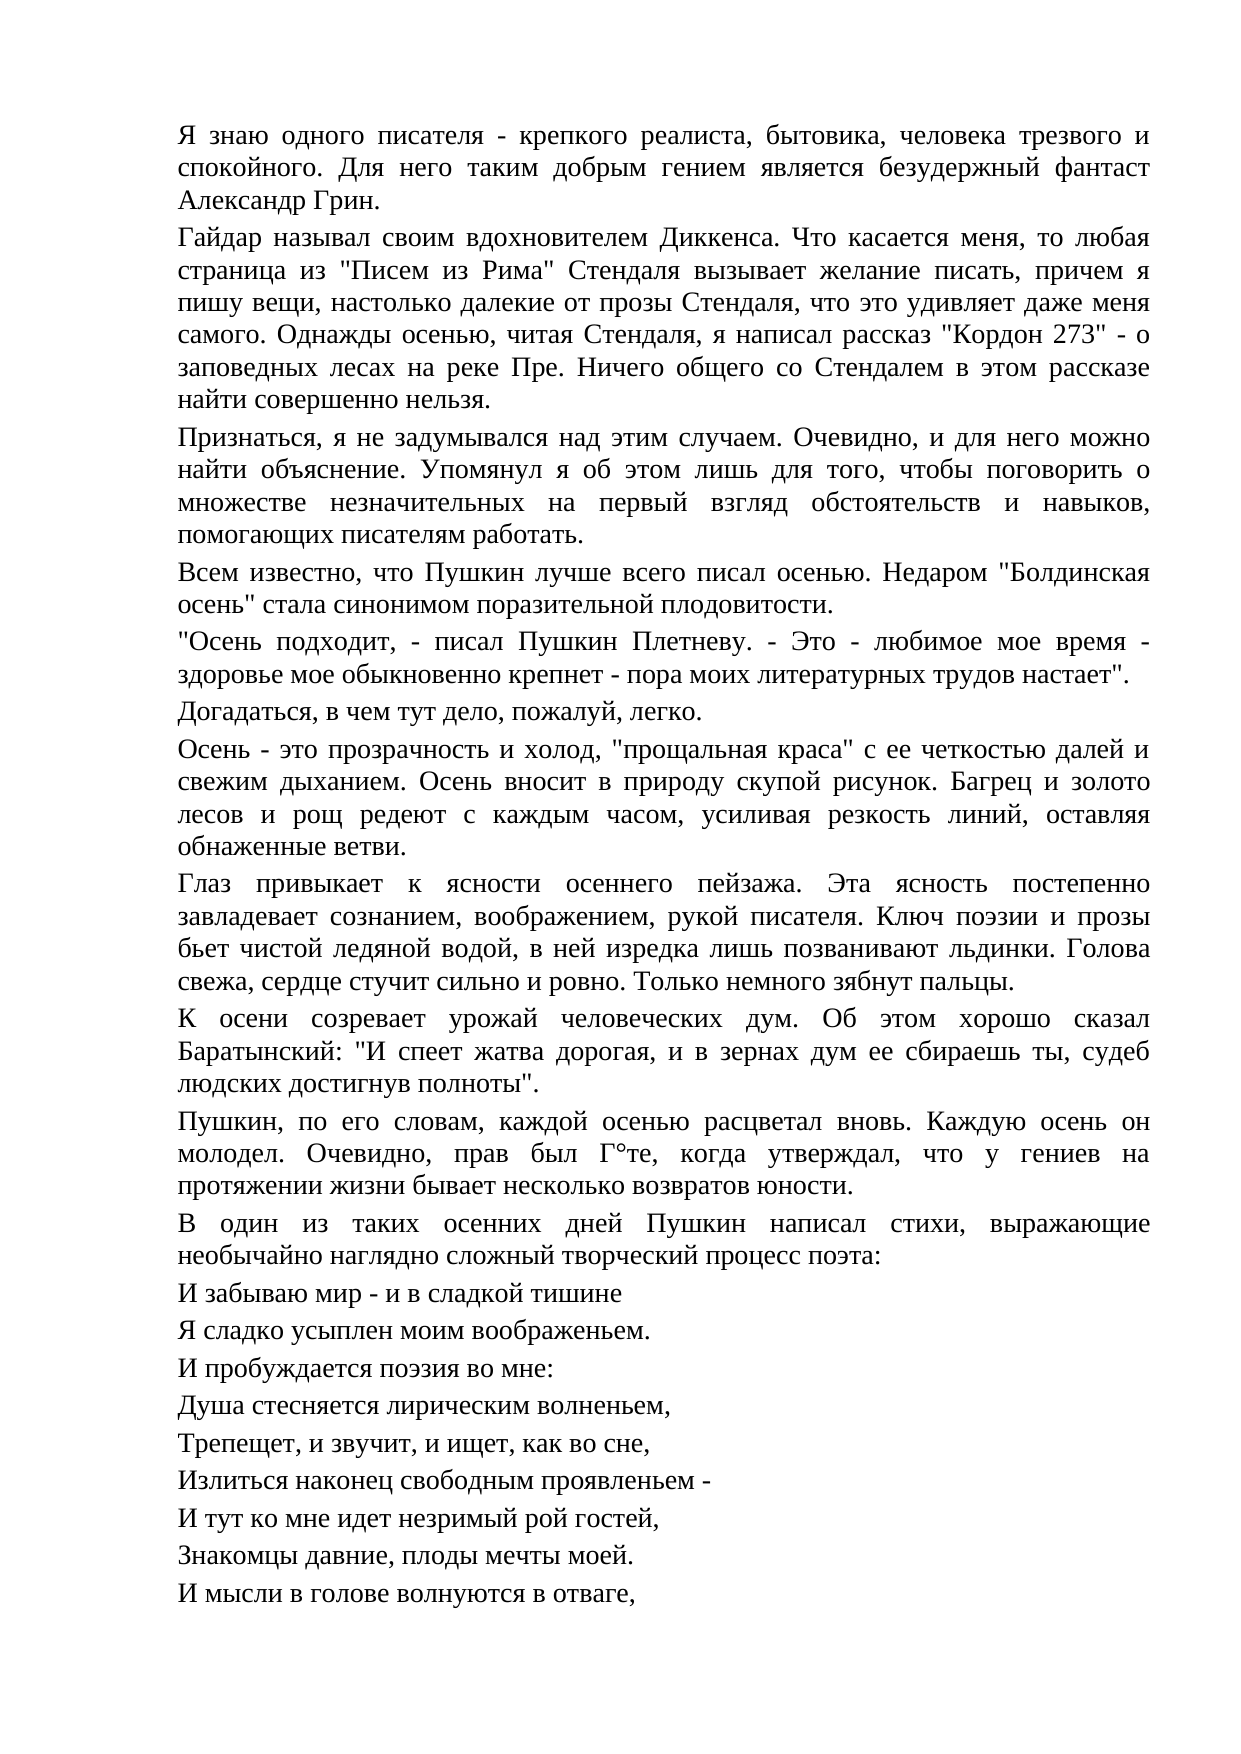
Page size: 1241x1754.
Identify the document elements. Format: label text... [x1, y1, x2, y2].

text Я сладко усыплен моим воображеньем. [177, 1313, 1152, 1346]
text Я знаю одного писателя - крепкого реалиста, бытовика, человека трезвого и спокойного. Для него таким добрым гением является безудержный фантаст Александр Грин. [177, 118, 1152, 215]
text И мысли в голове волнуются в отваге, [177, 1576, 1152, 1608]
text И тут ко мне идет незримый рой гостей, [177, 1501, 1152, 1533]
text Догадаться, в чем тут дело, пожалуй, легко. [177, 694, 1152, 727]
text И забываю мир - и в сладкой тишине [177, 1276, 1152, 1308]
text Пушкин, по его словам, каждой осенью расцветал вновь. Каждую осень он молодел. Очевидно, прав был Г°те, когда утверждал, что у гениев на протяжении жизни бывает несколько возвратов юности. [177, 1103, 1152, 1201]
text В один из таких осенних дней Пушкин написал стихи, выражающие необычайно наглядно сложный творческий процесс поэта: [177, 1206, 1152, 1271]
text "Осень подходит, - писал Пушкин Плетневу. - Это - любимое мое время - здоровье мое обыкновенно крепнет - пора моих литературных трудов настает". [177, 624, 1152, 689]
text Излиться наконец свободным проявленьем - [177, 1463, 1152, 1496]
text Всем известно, что Пушкин лучше всего писал осенью. Недаром "Болдинская осень" стала синонимом поразительной плодовитости. [177, 554, 1152, 619]
text Глаз привыкает к ясности осеннего пейзажа. Эта ясность постепенно завладевает сознанием, воображением, рукой писателя. Ключ поэзии и прозы бьет чистой ледяной водой, в ней изредка лишь позванивают льдинки. Голова свежа, сердце стучит сильно и ровно. Только немного зябнут пальцы. [177, 867, 1152, 996]
text Знакомцы давние, плоды мечты моей. [177, 1538, 1152, 1571]
text Трепещет, и звучит, и ищет, как во сне, [177, 1426, 1152, 1458]
text К осени созревает урожай человеческих дум. Об этом хорошо сказал Баратынский: "И спеет жатва дорогая, и в зернах дум ее сбираешь ты, судеб людских достигнув полноты". [177, 1001, 1152, 1098]
text Душа стесняется лирическим волненьем, [177, 1388, 1152, 1421]
text И пробуждается поэзия во мне: [177, 1351, 1152, 1383]
text Признаться, я не задумывался над этим случаем. Очевидно, и для него можно найти объяснение. Упомянул я об этом лишь для того, чтобы поговорить о множестве незначительных на первый взгляд обстоятельств и навыков, помогающих писателям работать. [177, 420, 1152, 549]
text Осень - это прозрачность и холод, "прощальная краса" с ее четкостью далей и свежим дыханием. Осень вносит в природу скупой рисунок. Багрец и золото лесов и рощ редеют с каждым часом, усиливая резкость линий, оставляя обнаженные ветви. [177, 732, 1152, 861]
text Гайдар называл своим вдохновителем Диккенса. Что касается меня, то любая страница из "Писем из Рима" Стендаля вызывает желание писать, причем я пишу вещи, настолько далекие от прозы Стендаля, что это удивляет даже меня самого. Однажды осенью, читая Стендаля, я написал рассказ "Кордон 273" - о заповедных лесах на реке Пре. Ничего общего со Стендалем в этом рассказе найти совершенно нельзя. [177, 220, 1152, 415]
